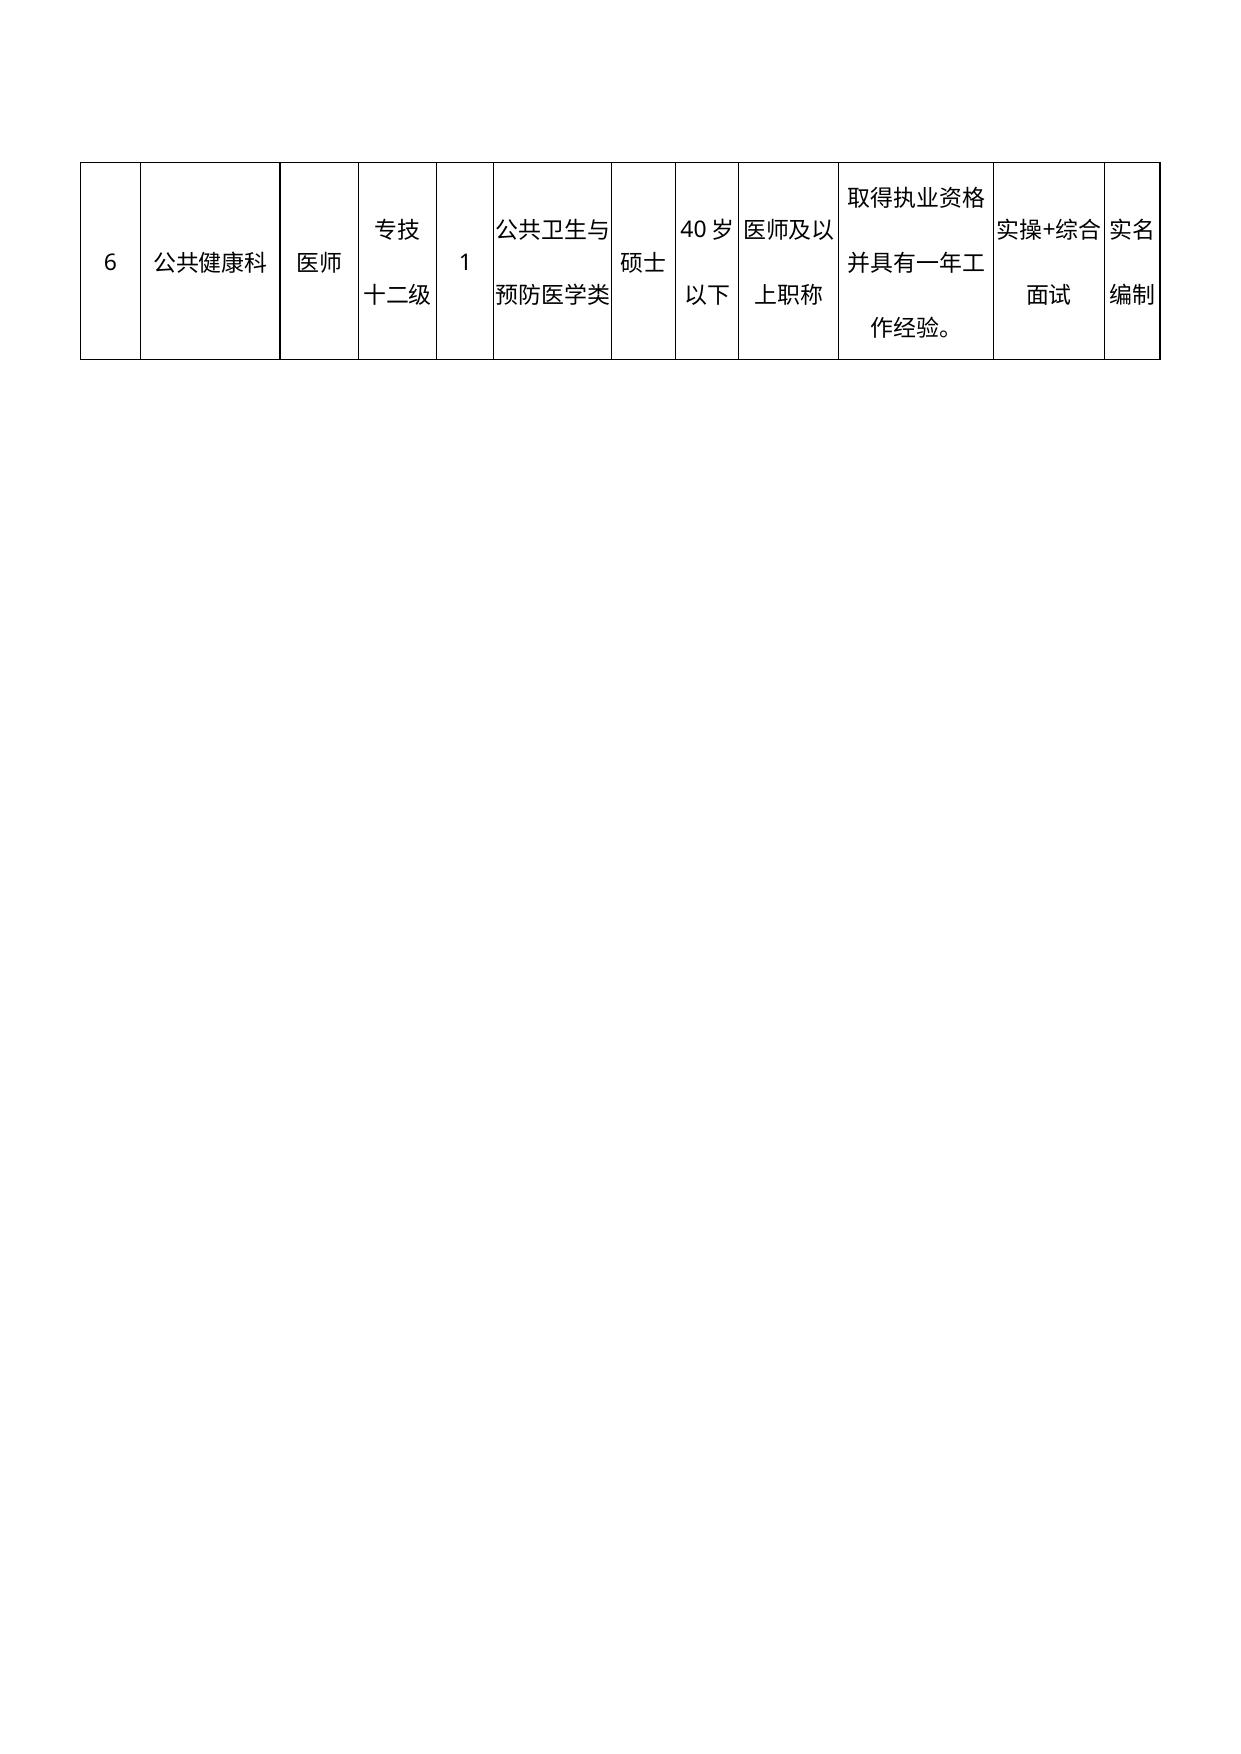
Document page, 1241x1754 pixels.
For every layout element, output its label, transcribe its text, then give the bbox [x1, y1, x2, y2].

table_cell 医师及以上职称 [739, 163, 838, 359]
table_cell 实名编制 [1105, 163, 1159, 359]
table_cell 硕士 [612, 163, 675, 359]
table_cell 6 [81, 163, 140, 359]
table_cell 实操+综合面试 [994, 163, 1104, 359]
table_cell 取得执业资格并具有一年工作经验。 [839, 163, 993, 359]
table_cell 专技 十二级 [359, 163, 436, 359]
table_cell 公共健康科 [141, 163, 279, 359]
table_cell 40岁以下 [676, 163, 738, 359]
table_cell 1 [437, 163, 493, 359]
table_cell 公共卫生与预防医学类 [494, 163, 611, 359]
table_cell 医师 [281, 163, 358, 359]
